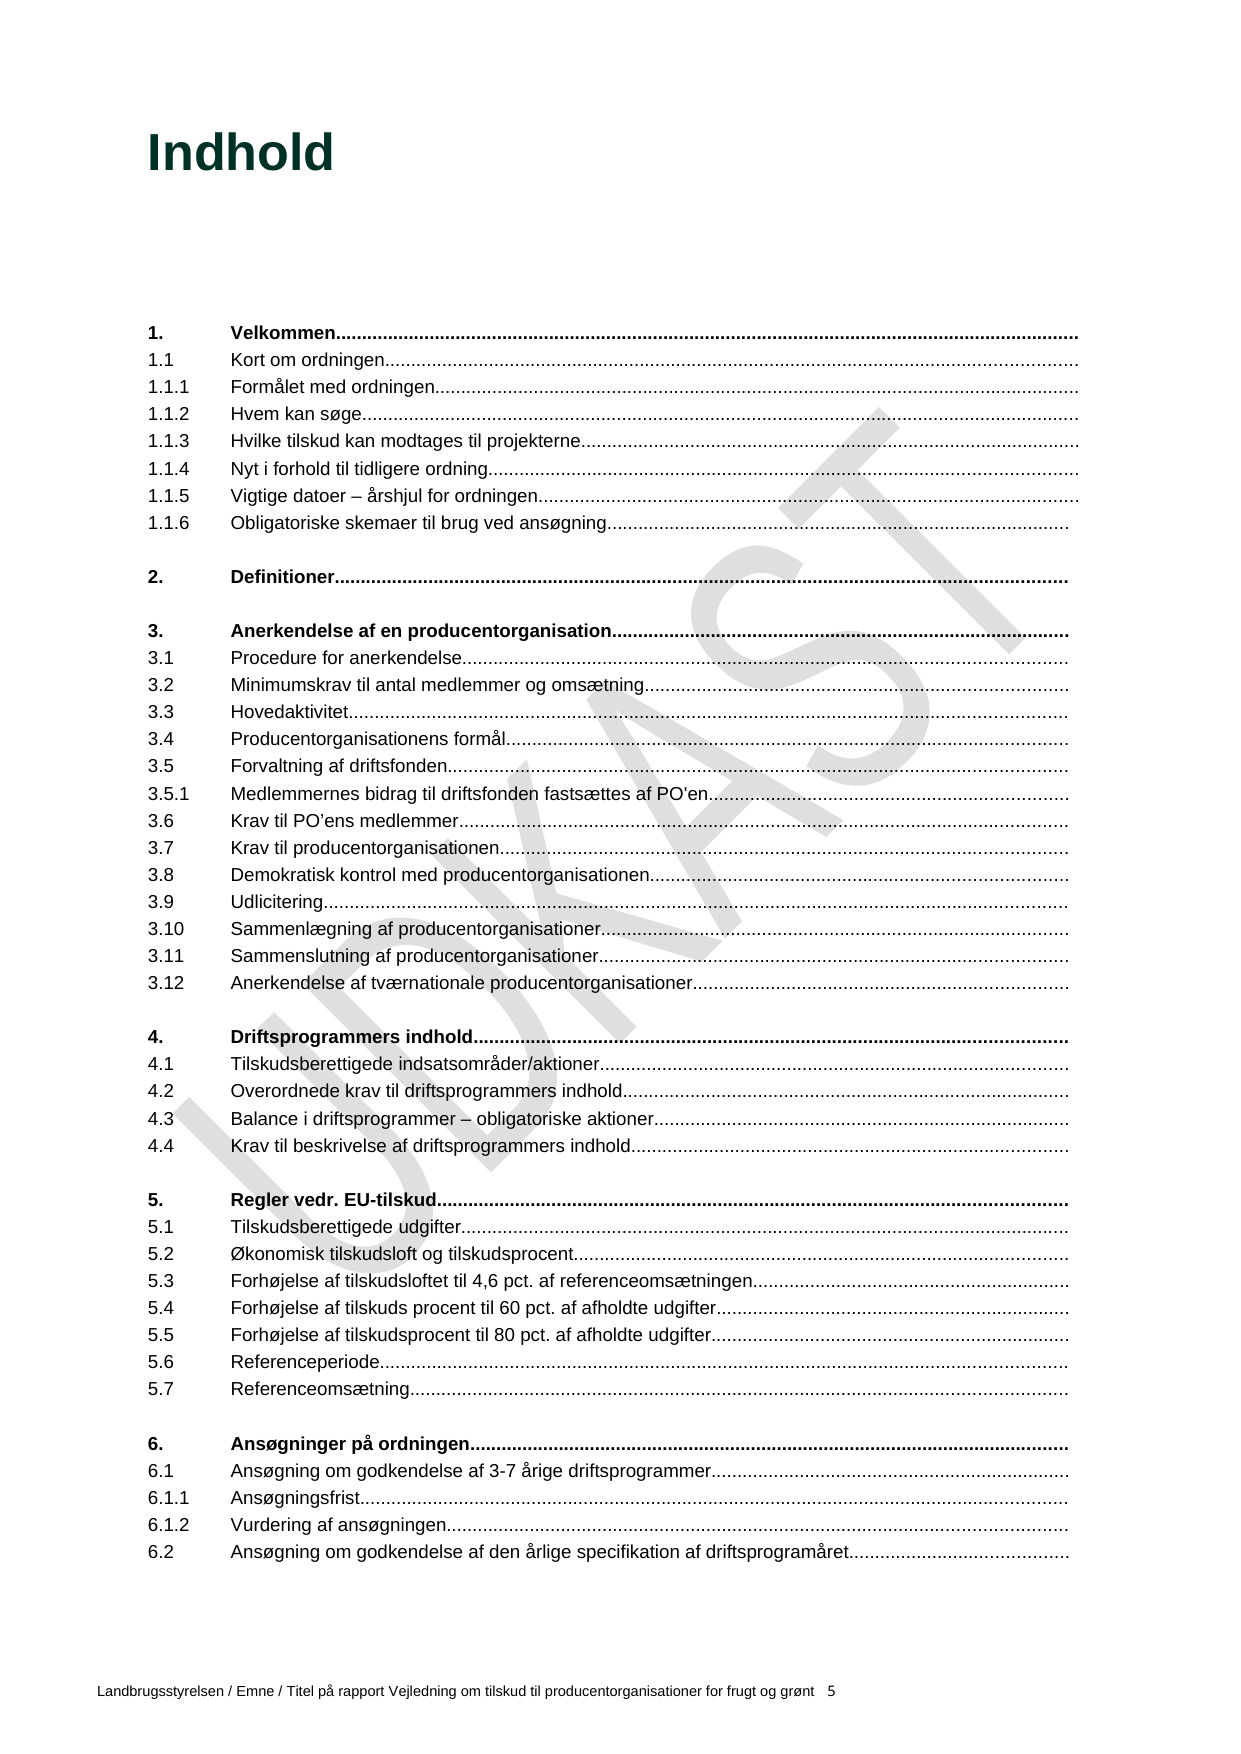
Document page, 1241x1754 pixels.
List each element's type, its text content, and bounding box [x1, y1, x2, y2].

text 3.6 Krav til PO’ens medlemmer 16 [148, 804, 1033, 831]
text 6.1.1 Ansøgningsfrist 30 [148, 1481, 1033, 1508]
text 5.3 Forhøjelse af tilskudsloftet til 4,6 pct. af referenceomsætningen 25 [148, 1264, 1033, 1291]
text 4.1 Tilskudsberettigede indsatsområder/aktioner 21 [148, 1048, 1033, 1075]
text 3.2 Minimumskrav til antal medlemmer og omsætning 13 [148, 668, 1033, 696]
text 4. Driftsprogrammers indhold 20 [148, 1021, 1033, 1048]
text 1.1.1 Formålet med ordningen 6 [148, 371, 1033, 398]
text 3.8 Demokratisk kontrol med producentorganisationen 17 [148, 858, 1033, 885]
text 5.1 Tilskudsberettigede udgifter 24 [148, 1210, 1033, 1237]
text 5.6 Referenceperiode 27 [148, 1346, 1033, 1373]
text 3.3 Hovedaktivitet 14 [148, 696, 1033, 723]
text 4.2 Overordnede krav til driftsprogrammers indhold 22 [148, 1075, 1033, 1102]
text 5. Regler vedr. EU-tilskud 24 [148, 1183, 1033, 1210]
text 3.10 Sammenlægning af producentorganisationer 18 [148, 912, 1033, 939]
text 1.1.2 Hvem kan søge 6 [148, 398, 1033, 425]
subtitle Indhold [148, 121, 1092, 181]
text 2. Definitioner 11 [148, 560, 1033, 587]
text 1.1.4 Nyt i forhold til tidligere ordning 8 [148, 452, 1033, 479]
text 3.12 Anerkendelse af tværnationale producentorganisationer 19 [148, 966, 1033, 993]
text 1.1.5 Vigtige datoer – årshjul for ordningen 9 [148, 479, 1033, 506]
text 3.5.1 Medlemmernes bidrag til driftsfonden fastsættes af PO'en 15 [148, 777, 1033, 804]
text 5.2 Økonomisk tilskudsloft og tilskudsprocent 24 [148, 1237, 1033, 1264]
text 3.11 Sammenslutning af producentorganisationer 18 [148, 939, 1033, 966]
text 3.4 Producentorganisationens formål 14 [148, 723, 1033, 750]
text 4.3 Balance i driftsprogrammer – obligatoriske aktioner 22 [148, 1102, 1033, 1129]
text 3. Anerkendelse af en producentorganisation 13 [148, 614, 1033, 641]
text 1. Velkommen 6 [148, 316, 1033, 343]
text 1.1.3 Hvilke tilskud kan modtages til projekterne 7 [148, 425, 1033, 452]
text 5.7 Referenceomsætning 29 [148, 1373, 1033, 1400]
text 3.5 Forvaltning af driftsfonden 14 [148, 750, 1033, 777]
text 5.5 Forhøjelse af tilskudsprocent til 80 pct. af afholdte udgifter 27 [148, 1318, 1033, 1346]
text 3.1 Procedure for anerkendelse 13 [148, 641, 1033, 668]
text 3.9 Udlicitering 17 [148, 885, 1033, 912]
text 6. Ansøgninger på ordningen 30 [148, 1427, 1033, 1454]
text 5.4 Forhøjelse af tilskuds procent til 60 pct. af afholdte udgifter 26 [148, 1291, 1033, 1318]
text 6.1 Ansøgning om godkendelse af 3-7 årige driftsprogrammer 30 [148, 1454, 1033, 1481]
text 6.1.2 Vurdering af ansøgningen 31 [148, 1508, 1033, 1535]
text 1.1.6 Obligatoriske skemaer til brug ved ansøgning 10 [148, 506, 1033, 533]
text 1.1 Kort om ordningen 6 [148, 343, 1033, 371]
text 4.4 Krav til beskrivelse af driftsprogrammers indhold 23 [148, 1129, 1033, 1156]
text 3.7 Krav til producentorganisationen 16 [148, 831, 1033, 858]
text 6.2 Ansøgning om godkendelse af den årlige specifikation af driftsprogramåret 31 [148, 1535, 1033, 1562]
